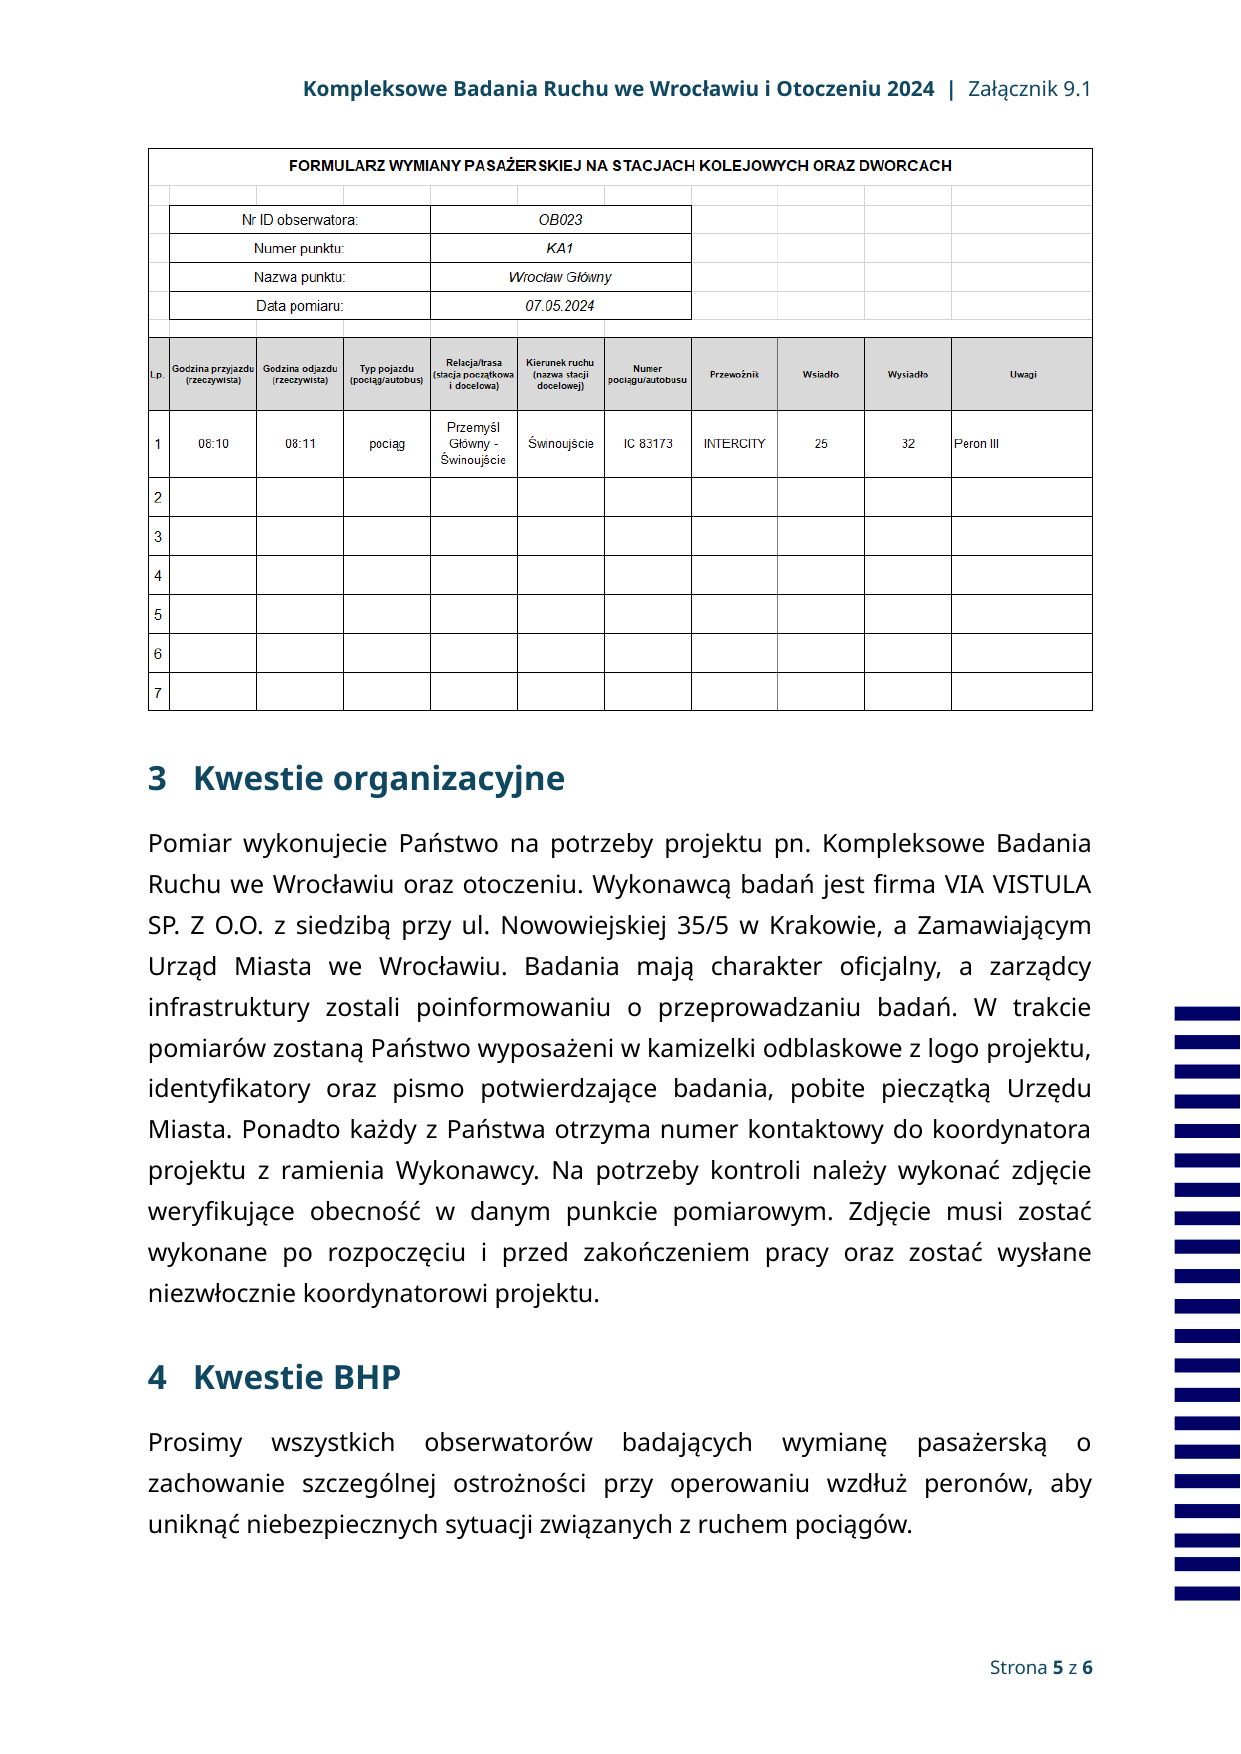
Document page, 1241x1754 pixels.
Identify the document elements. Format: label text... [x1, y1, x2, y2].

text Pomiar wykonujecie Państwo na potrzeby projektu pn. Kompleksowe Badania Ruchu we Wrocławiu oraz otoczeniu. Wykonawcą badań jest firma VIA VISTULA SP. Z O.O. z siedzibą przy ul. Nowowiejskiej 35/5 w Krakowie, a Zamawiającym Urząd Miasta we Wrocławiu. Badania mają charakter oficjalny, a zarządcy infrastruktury zostali poinformowaniu o przeprowadzaniu badań. W trakcie pomiarów zostaną Państwo wyposażeni w kamizelki odblaskowe z logo projektu, identyfikatory oraz pismo potwierdzające badania, pobite pieczątką Urzędu Miasta. Ponadto każdy z Państwa otrzyma numer kontaktowy do koordynatora projektu z ramienia Wykonawcy. Na potrzeby kontroli należy wykonać zdjęcie weryfikujące obecność w danym punkcie pomiarowym. Zdjęcie musi zostać wykonane po rozpoczęciu i przed zakończeniem pracy oraz zostać wysłane niezwłocznie koordynatorowi projektu. [148, 826, 1093, 1309]
picture [1174, 1006, 1240, 1601]
subtitle Kwestie organizacyjne [148, 755, 1093, 800]
subtitle Kwestie BHP [148, 1354, 1093, 1399]
picture [149, 149, 1092, 710]
text Prosimy wszystkich obserwatorów badających wymianę pasażerską o zachowanie szczególnej ostrożności przy operowaniu wzdłuż peronów, aby uniknąć niebezpiecznych sytuacji związanych z ruchem pociągów. [148, 1425, 1093, 1541]
